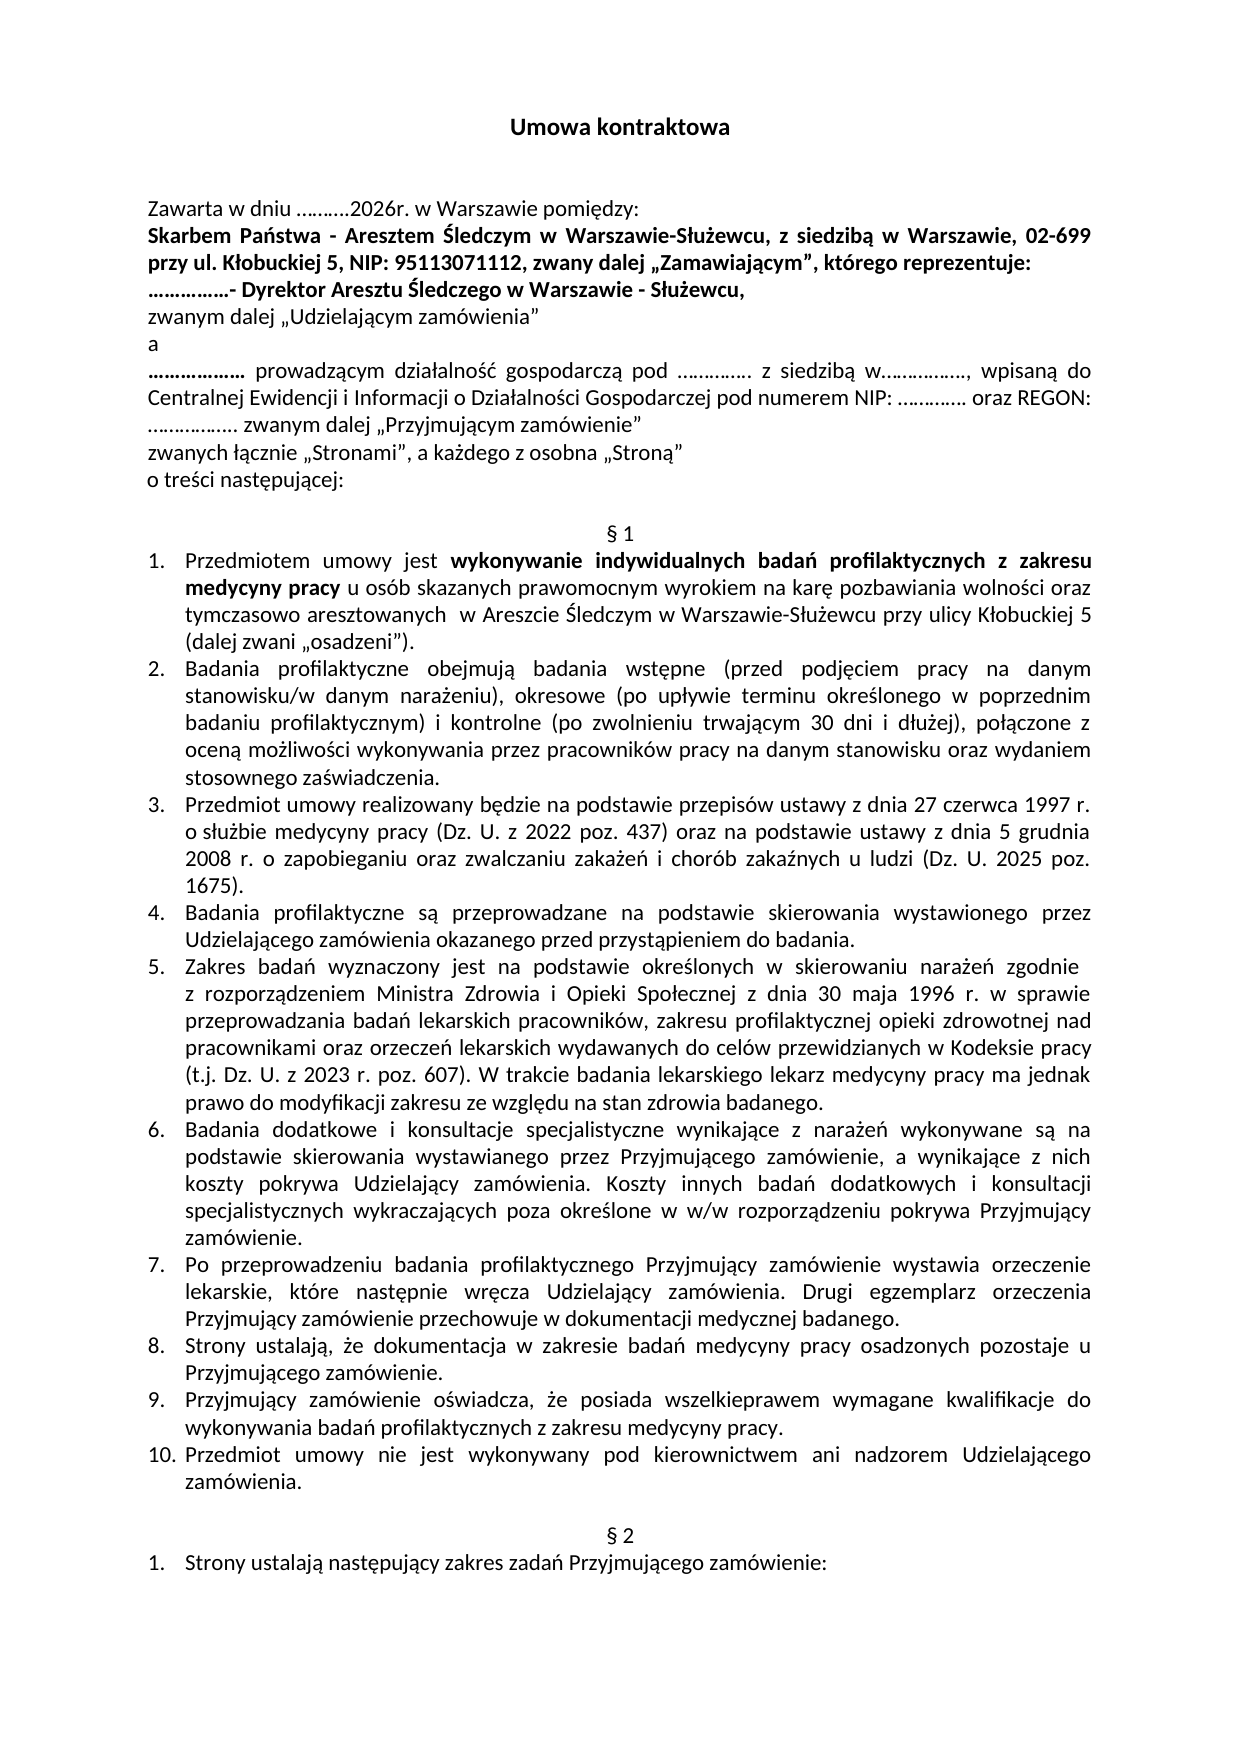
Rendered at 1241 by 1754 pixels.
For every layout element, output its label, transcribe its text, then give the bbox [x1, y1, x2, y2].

list Badania dodatkowe i konsultacje specjalistyczne wynikające z narażeń wykonywane są na podstawie skierowania wystawianego przez Przyjmującego zamówienie, a wynikające z nich koszty pokrywa Udzielający zamówienia. Koszty innych badań dodatkowych i konsultacji specjalistycznych wykraczających poza określone w w/w rozporządzeniu pokrywa Przyjmujący zamówienie. [148, 1115, 1092, 1251]
text § 2 [148, 1522, 1092, 1549]
text Skarbem Państwa - Aresztem Śledczym w Warszawie-Służewcu, z siedzibą w Warszawie, 02-699 przy ul. Kłobuckiej 5, NIP: 95113071112, zwany dalej „Zamawiającym”, którego reprezentuje: [148, 222, 1092, 276]
text a [148, 330, 1092, 357]
subtitle Zawarta w dniu ……….2026r. w Warszawie pomiędzy: [148, 194, 1092, 222]
list Po przeprowadzeniu badania profilaktycznego Przyjmujący zamówienie wystawia orzeczenie lekarskie, które następnie wręcza Udzielający zamówienia. Drugi egzemplarz orzeczenia Przyjmujący zamówienie przechowuje w dokumentacji medycznej badanego. [148, 1251, 1092, 1332]
text zwanym dalej „Udzielającym zamówienia” [148, 303, 1092, 330]
text § 1 [148, 519, 1092, 547]
list Badania profilaktyczne są przeprowadzane na podstawie skierowania wystawionego przez Udzielającego zamówienia okazanego przed przystąpieniem do badania. [148, 899, 1092, 953]
text ……………- Dyrektor Aresztu Śledczego w Warszawie - Służewcu, [148, 276, 1092, 303]
list Zakres badań wyznaczony jest na podstawie określonych w skierowaniu narażeń zgodnie z rozporządzeniem Ministra Zdrowia i Opieki Społecznej z dnia 30 maja 1996 r. w sprawie przeprowadzania badań lekarskich pracowników, zakresu profilaktycznej opieki zdrowotnej nad pracownikami oraz orzeczeń lekarskich wydawanych do celów przewidzianych w Kodeksie pracy (t.j. Dz. U. z 2023 r. poz. 607). W trakcie badania lekarskiego lekarz medycyny pracy ma jednak prawo do modyfikacji zakresu ze względu na stan zdrowia badanego. [148, 953, 1092, 1115]
list Badania profilaktyczne obejmują badania wstępne (przed podjęciem pracy na danym stanowisku/w danym narażeniu), okresowe (po upływie terminu określonego w poprzednim badaniu profilaktycznym) i kontrolne (po zwolnieniu trwającym 30 dni i dłużej), połączone z oceną możliwości wykonywania przez pracowników pracy na danym stanowisku oraz wydaniem stosownego zaświadczenia. [148, 655, 1092, 790]
text zwanych łącznie „Stronami”, a każdego z osobna „Stroną” [148, 438, 1092, 465]
text ……………… prowadzącym działalność gospodarczą pod ………….. z siedzibą w……………., wpisaną do Centralnej Ewidencji i Informacji o Działalności Gospodarczej pod numerem NIP: …………. oraz REGON: …………….. zwanym dalej „Przyjmującym zamówienie” [148, 357, 1092, 438]
subtitle Umowa kontraktowa [148, 113, 1092, 140]
list Przedmiotem umowy jest wykonywanie indywidualnych badań profilaktycznych z zakresu medycyny pracy u osób skazanych prawomocnym wyrokiem na karę pozbawiania wolności oraz tymczasowo aresztowanych w Areszcie Śledczym w Warszawie-Służewcu przy ulicy Kłobuckiej 5 (dalej zwani „osadzeni”). [148, 547, 1092, 655]
list Przedmiot umowy realizowany będzie na podstawie przepisów ustawy z dnia 27 czerwca 1997 r. o służbie medycyny pracy (Dz. U. z 2022 poz. 437) oraz na podstawie ustawy z dnia 5 grudnia 2008 r. o zapobieganiu oraz zwalczaniu zakażeń i chorób zakaźnych u ludzi (Dz. U. 2025 poz. 1675). [148, 790, 1092, 899]
text o treści następującej: [147, 465, 1092, 492]
list Strony ustalają, że dokumentacja w zakresie badań medycyny pracy osadzonych pozostaje u Przyjmującego zamówienie. [148, 1332, 1092, 1386]
list Przyjmujący zamówienie oświadcza, że posiada wszelkieprawem wymagane kwalifikacje do wykonywania badań profilaktycznych z zakresu medycyny pracy. [148, 1386, 1092, 1440]
list Przedmiot umowy nie jest wykonywany pod kierownictwem ani nadzorem Udzielającego zamówienia. [148, 1440, 1092, 1494]
list Strony ustalają następujący zakres zadań Przyjmującego zamówienie: [148, 1549, 1092, 1576]
